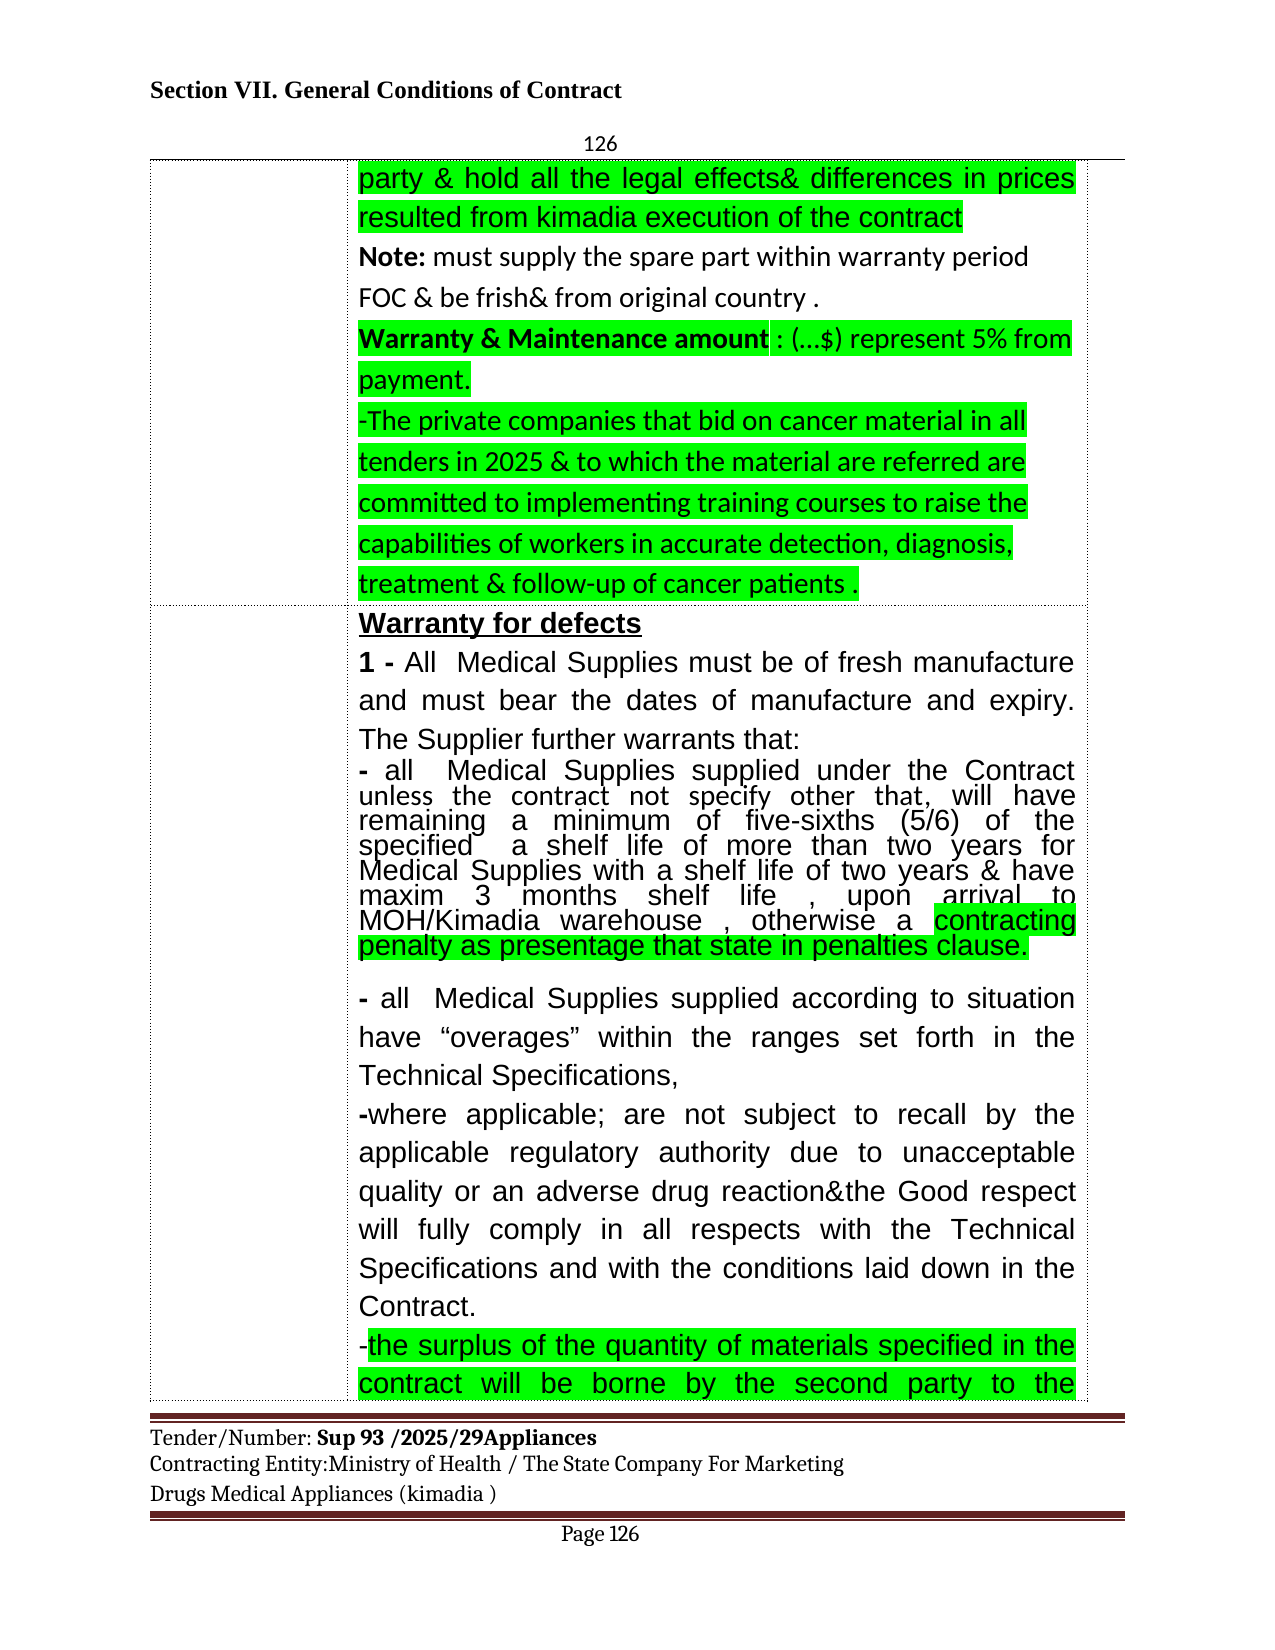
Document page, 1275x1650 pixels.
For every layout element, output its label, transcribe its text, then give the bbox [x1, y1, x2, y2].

table_cell G.C.C.14 [150, 160, 347, 605]
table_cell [347, 605, 1088, 1400]
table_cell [347, 160, 1088, 605]
table_cell [150, 605, 347, 1400]
